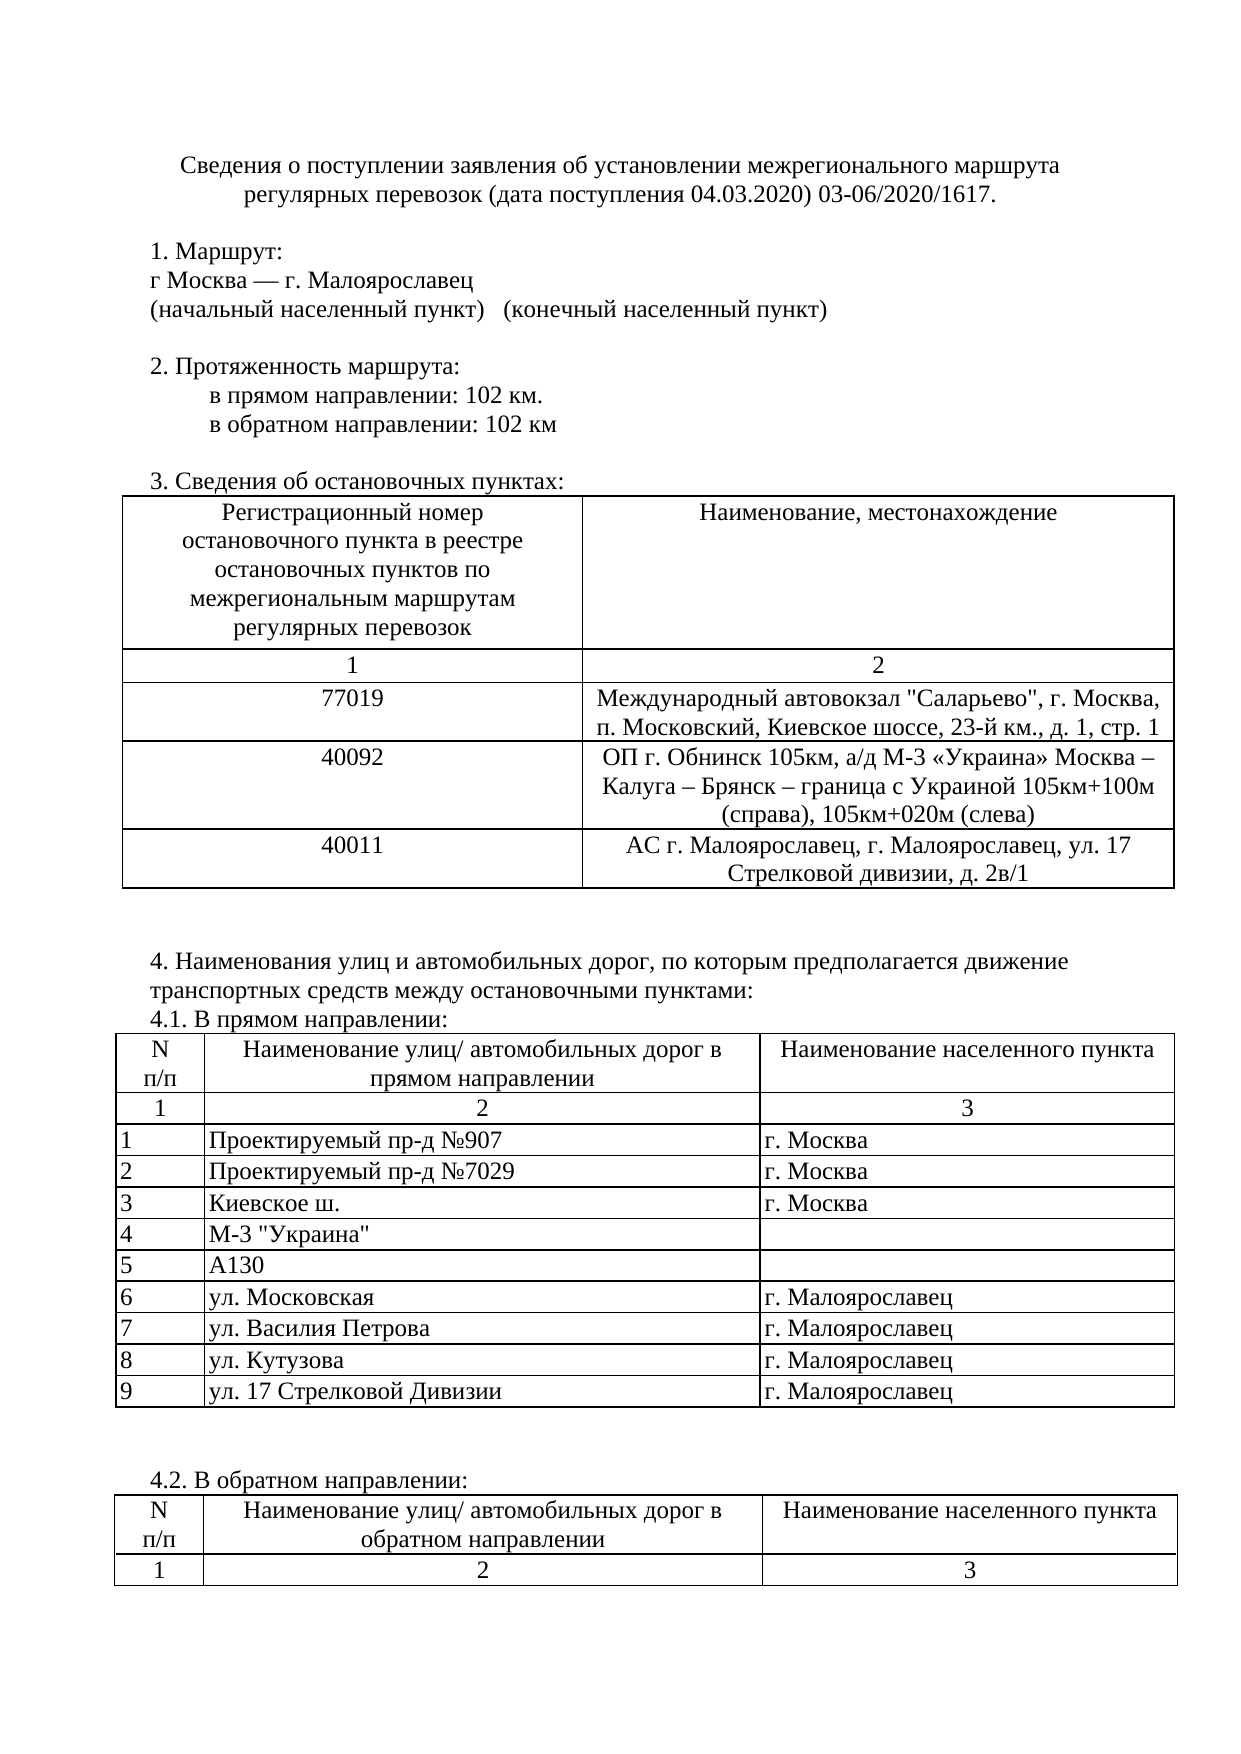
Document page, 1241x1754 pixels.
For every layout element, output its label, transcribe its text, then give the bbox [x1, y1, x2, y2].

table_cell 6 [117, 1282, 204, 1312]
table_cell Проектируемый пр-д №7029 [205, 1156, 759, 1186]
text г Москва — г. Малоярославец [150, 265, 1090, 294]
table_cell 1 [117, 1125, 204, 1154]
text 2. Протяженность маршрута: [150, 351, 1090, 380]
table_cell г. Малоярославец [761, 1313, 1174, 1343]
text 3. Сведения об остановочных пунктах: [150, 466, 1090, 495]
table_cell 2 [205, 1093, 759, 1123]
table_cell 3 [763, 1553, 1177, 1584]
text 1. Маршрут: [150, 236, 1090, 265]
table_cell 3 [761, 1093, 1174, 1123]
table_cell г. Москва [761, 1156, 1174, 1186]
table_cell г. Малоярославец [761, 1345, 1174, 1375]
text в прямом направлении: 102 км. [150, 380, 1090, 409]
table_header Наименование улиц/ автомобильных дорог в прямом направлении [205, 1034, 759, 1092]
table_cell Международный автовокзал "Саларьево", г. Москва, п. Московский, Киевское шоссе, 23-й км., д. 1, стр. 1 [583, 683, 1173, 740]
table_cell 40011 [123, 830, 582, 887]
table_cell 4 [117, 1219, 204, 1249]
table_header Наименование населенного пункта [761, 1034, 1174, 1092]
table_cell 40092 [123, 742, 582, 828]
table_cell ул. Кутузова [205, 1345, 759, 1375]
text 4.2. В обратном направлении: [150, 1465, 1090, 1494]
table_header N п/п [117, 1034, 204, 1092]
table_cell г. Москва [761, 1125, 1174, 1154]
text в обратном направлении: 102 км [150, 409, 1090, 437]
table_cell ОП г. Обнинск 105км, а/д М-3 «Украина» Москва – Калуга – Брянск – граница с Украиной 105км+100м (справа), 105км+020м (слева) [583, 742, 1173, 828]
table_cell Киевское ш. [205, 1188, 759, 1217]
table_cell 2 [204, 1555, 762, 1584]
table_cell 8 [117, 1345, 204, 1375]
table_cell ул. Василия Петрова [205, 1313, 759, 1343]
table_cell А130 [205, 1251, 759, 1280]
table_cell М-3 "Украина" [205, 1219, 759, 1249]
table_header Наименование, местонахождение [583, 497, 1173, 648]
table_cell 7 [117, 1313, 204, 1343]
table_cell АС г. Малоярославец, г. Малоярославец, ул. 17 Стрелковой дивизии, д. 2в/1 [583, 830, 1173, 887]
table_cell г. Москва [761, 1188, 1174, 1217]
table_cell 77019 [123, 683, 582, 740]
table_cell 1 [123, 650, 582, 681]
table_cell г. Малоярославец [761, 1282, 1174, 1312]
table_header Регистрационный номер остановочного пункта в реестре остановочных пунктов по межрегиональным маршрутам регулярных перевозок [123, 497, 582, 648]
table_cell [761, 1251, 1174, 1280]
table_cell 9 [117, 1376, 204, 1406]
table_cell 3 [117, 1188, 204, 1217]
table_header Наименование улиц/ автомобильных дорог в обратном направлении [204, 1496, 762, 1553]
table_cell г. Малоярославец [761, 1376, 1174, 1406]
text (начальный населенный пункт) (конечный населенный пункт) [150, 294, 1090, 322]
text 4.1. В прямом направлении: [150, 1004, 1090, 1033]
table_cell 1 [117, 1093, 204, 1123]
table_cell 2 [117, 1156, 204, 1186]
table_header N п/п [115, 1496, 203, 1553]
text Сведения о поступлении заявления об установлении межрегионального маршрута регулярных перевозок (дата поступления 04.03.2020) 03-06/2020/1617. [150, 150, 1090, 207]
table_cell Проектируемый пр-д №907 [205, 1125, 759, 1154]
table_cell 2 [583, 650, 1173, 681]
table_header Наименование населенного пункта [763, 1496, 1177, 1553]
table_cell 1 [115, 1554, 203, 1584]
table_cell 5 [117, 1251, 204, 1280]
table_cell [761, 1219, 1174, 1249]
text 4. Наименования улиц и автомобильных дорог, по которым предполагается движение транспортных средств между остановочными пунктами: [150, 946, 1090, 1004]
table_cell ул. Московская [205, 1282, 759, 1312]
table_cell ул. 17 Стрелковой Дивизии [205, 1376, 759, 1406]
